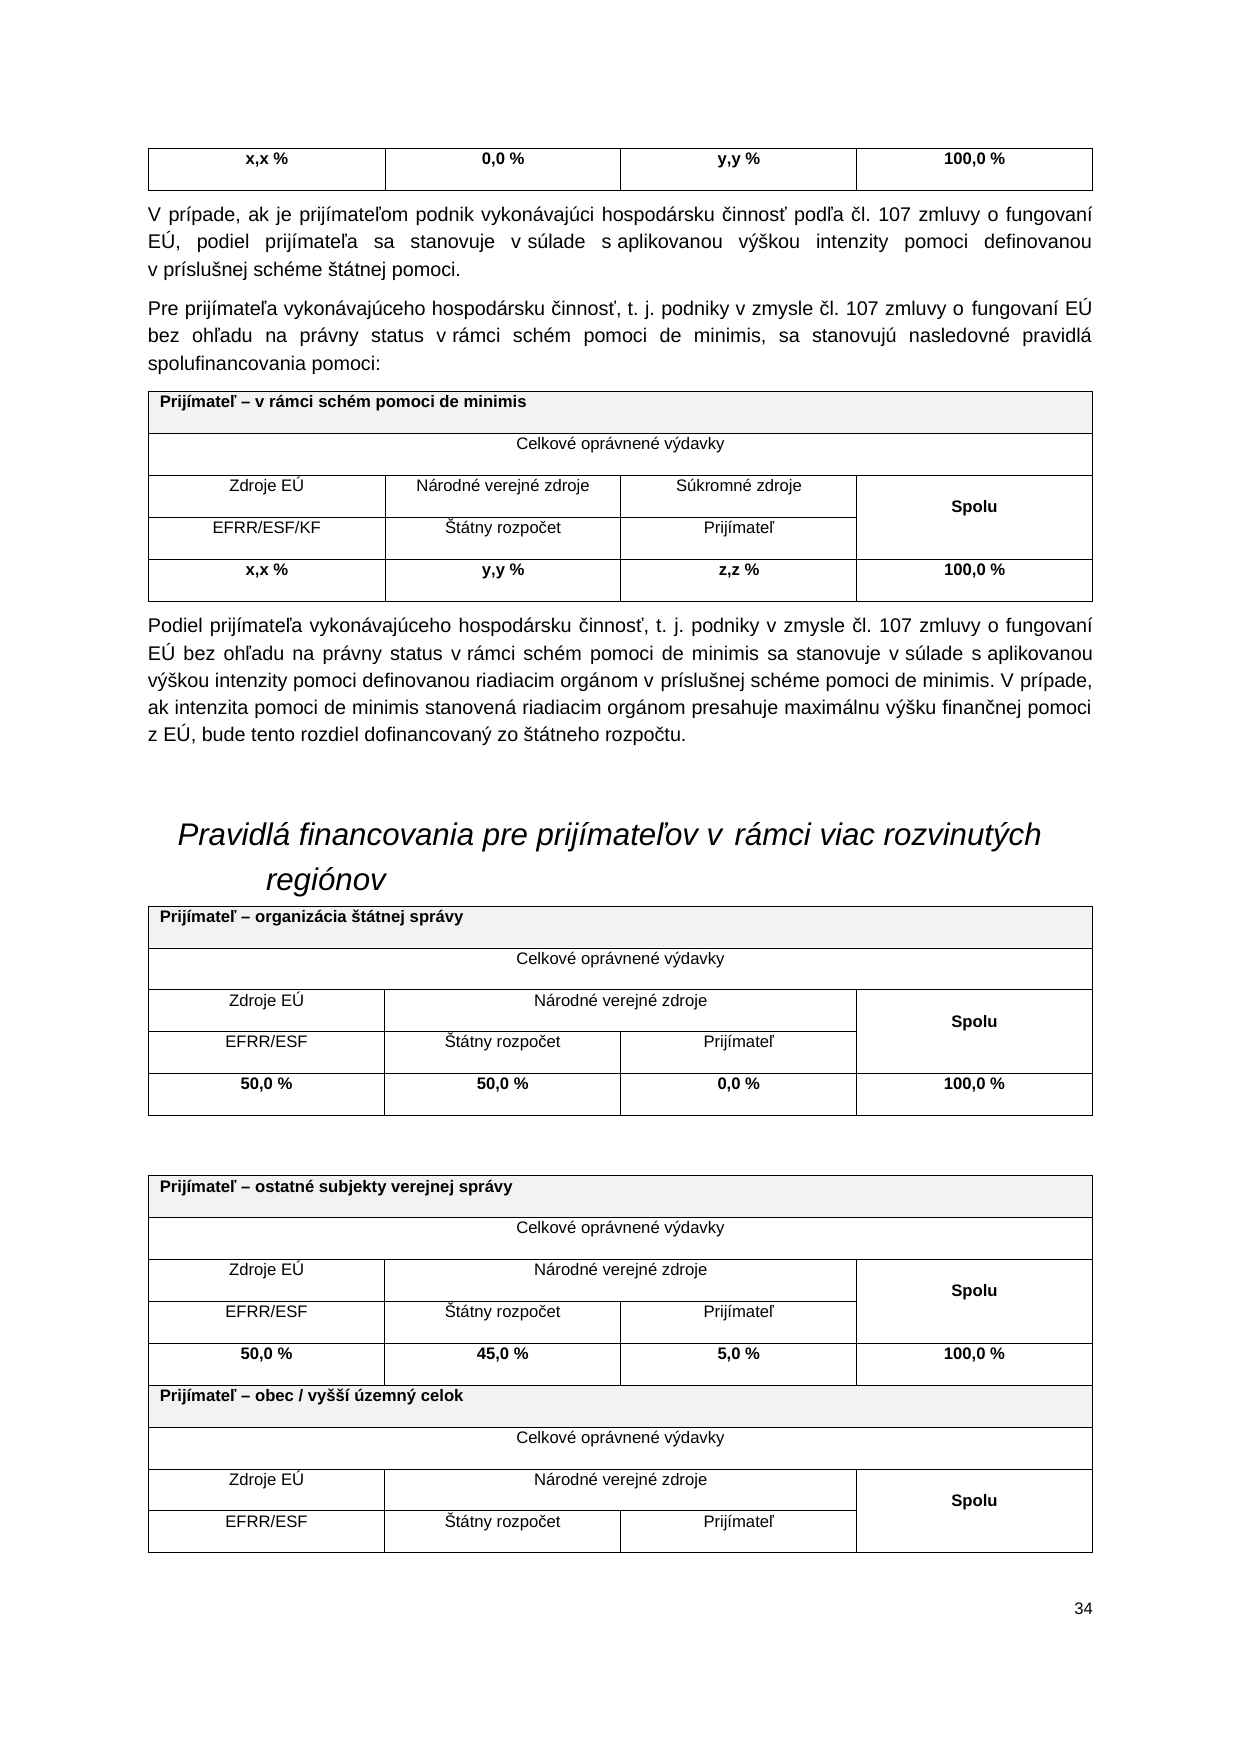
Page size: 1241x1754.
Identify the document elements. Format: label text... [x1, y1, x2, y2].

table_cell Národné verejné zdroje [385, 1260, 856, 1301]
table_cell 0,0 % [621, 1074, 856, 1115]
table_cell y,y % [621, 149, 856, 189]
table_cell Zdroje EÚ [149, 1470, 384, 1510]
table_cell Celkové oprávnené výdavky [149, 1218, 1092, 1259]
table_cell 50,0 % [149, 1074, 384, 1115]
text Pre prijímateľa vykonávajúceho hospodársku činnosť, t. j. podniky v zmysle čl. 107 zmluvy o fungovaní EÚ bez ohľadu na právny status v rámci schém pomoci de minimis, sa stanovujú nasledovné pravidlá spolufinancovania pomoci: [148, 297, 1092, 374]
table_cell Prijímateľ [621, 1302, 856, 1343]
table_cell x,x % [149, 149, 385, 189]
table_header Prijímateľ – ostatné subjekty verejnej správy [149, 1176, 1092, 1217]
table_cell 5,0 % [621, 1344, 856, 1385]
table_cell Zdroje EÚ [149, 990, 384, 1031]
table_cell Prijímateľ – obec / vyšší územný celok [149, 1386, 1092, 1427]
table_cell Štátny rozpočet [385, 1302, 620, 1343]
table_cell Spolu [857, 476, 1092, 559]
table_cell Štátny rozpočet [385, 1511, 620, 1552]
table_cell Zdroje EÚ [149, 476, 385, 517]
table_cell EFRR/ESF [149, 1511, 384, 1552]
table_cell 50,0 % [149, 1344, 384, 1385]
table_cell Prijímateľ [621, 1032, 856, 1073]
table_cell z,z % [621, 560, 856, 601]
table_header Prijímateľ – v rámci schém pomoci de minimis [149, 392, 1092, 433]
table_cell Celkové oprávnené výdavky [149, 1428, 1092, 1468]
table_cell Celkové oprávnené výdavky [149, 434, 1092, 475]
table_cell EFRR/ESF [149, 1032, 384, 1073]
table_cell 100,0 % [857, 560, 1092, 601]
table_cell Celkové oprávnené výdavky [149, 949, 1092, 989]
table_cell Národné verejné zdroje [385, 990, 856, 1031]
table_cell 100,0 % [857, 1344, 1092, 1385]
table_cell 100,0 % [857, 1074, 1092, 1115]
table_cell 0,0 % [386, 149, 620, 189]
subtitle Pravidlá financovania pre prijímateľov v rámci viac rozvinutých regiónov [177, 816, 1092, 897]
table_cell Spolu [857, 1260, 1092, 1343]
table_cell Súkromné zdroje [621, 476, 856, 517]
table_cell Spolu [857, 990, 1092, 1073]
table_cell Štátny rozpočet [386, 518, 620, 559]
table_cell Národné verejné zdroje [386, 476, 620, 517]
table_cell 100,0 % [857, 149, 1092, 189]
text V prípade, ak je prijímateľom podnik vykonávajúci hospodársku činnosť podľa čl. 107 zmluvy o fungovaní EÚ, podiel prijímateľa sa stanovuje v súlade s aplikovanou výškou intenzity pomoci definovanou v príslušnej schéme štátnej pomoci. [148, 203, 1092, 280]
table_cell y,y % [386, 560, 620, 601]
table_cell x,x % [149, 560, 385, 601]
text Podiel prijímateľa vykonávajúceho hospodársku činnosť, t. j. podniky v zmysle čl. 107 zmluvy o fungovaní EÚ bez ohľadu na právny status v rámci schém pomoci de minimis sa stanovuje v súlade s aplikovanou výškou intenzity pomoci definovanou riadiacim orgánom v príslušnej schéme pomoci de minimis. V prípade, ak intenzita pomoci de minimis stanovená riadiacim orgánom presahuje maximálnu výšku finančnej pomoci z EÚ, bude tento rozdiel dofinancovaný zo štátneho rozpočtu. [148, 614, 1092, 746]
table_cell 45,0 % [385, 1344, 620, 1385]
table_cell Štátny rozpočet [385, 1032, 620, 1073]
table_cell EFRR/ESF [149, 1302, 384, 1343]
table_cell 50,0 % [385, 1074, 620, 1115]
table_cell EFRR/ESF/KF [149, 518, 385, 559]
table_header Prijímateľ – organizácia štátnej správy [149, 907, 1092, 947]
table_cell Prijímateľ [621, 1511, 856, 1552]
table_cell Spolu [857, 1470, 1092, 1552]
table_cell Národné verejné zdroje [385, 1470, 856, 1510]
table_cell Prijímateľ [621, 518, 856, 559]
table_cell Zdroje EÚ [149, 1260, 384, 1301]
